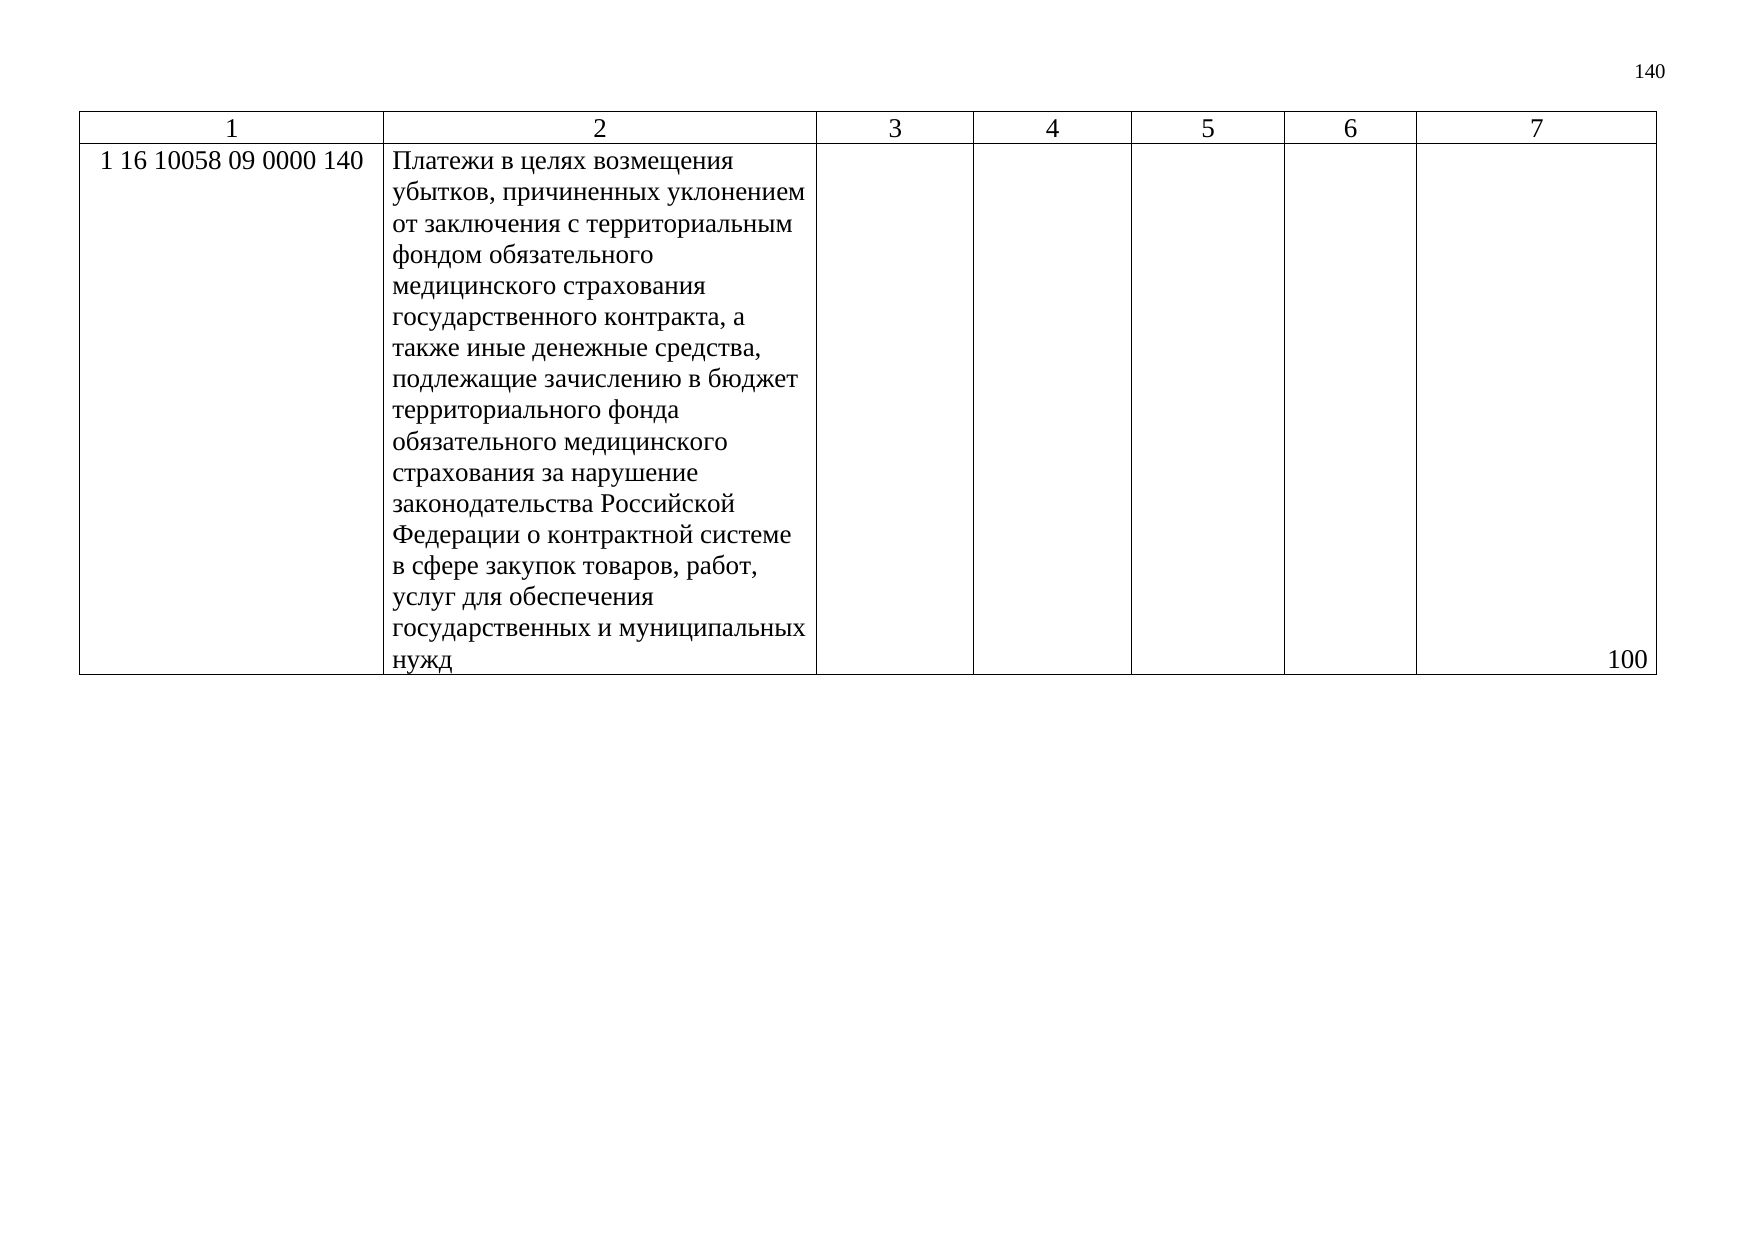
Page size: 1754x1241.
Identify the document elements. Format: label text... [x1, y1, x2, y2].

table_header 3 [817, 112, 973, 143]
table_header 2 [384, 112, 816, 143]
table_cell [1132, 144, 1284, 674]
table_cell [1285, 144, 1416, 674]
table_cell [817, 144, 973, 674]
table_cell Платежи в целях возмещения убытков, причиненных уклонением от заключения с территориальным фондом обязательного медицинского страхования государственного контракта, а также иные денежные средства, подлежащие зачислению в бюджет территориального фонда обязательного медицинского страхования за нарушение законодательства Российской Федерации о контрактной системе в сфере закупок товаров, работ, услуг для обеспечения государственных и муниципальных нужд [384, 144, 816, 674]
table_header 7 [1417, 112, 1656, 143]
table_header 5 [1132, 112, 1284, 143]
table_cell [974, 144, 1131, 674]
table_header 6 [1285, 112, 1416, 143]
table_cell 1 16 10058 09 0000 140 [80, 144, 383, 674]
table_cell 100 [1417, 144, 1656, 674]
table_header 1 [80, 112, 383, 143]
table_header 4 [974, 112, 1131, 143]
